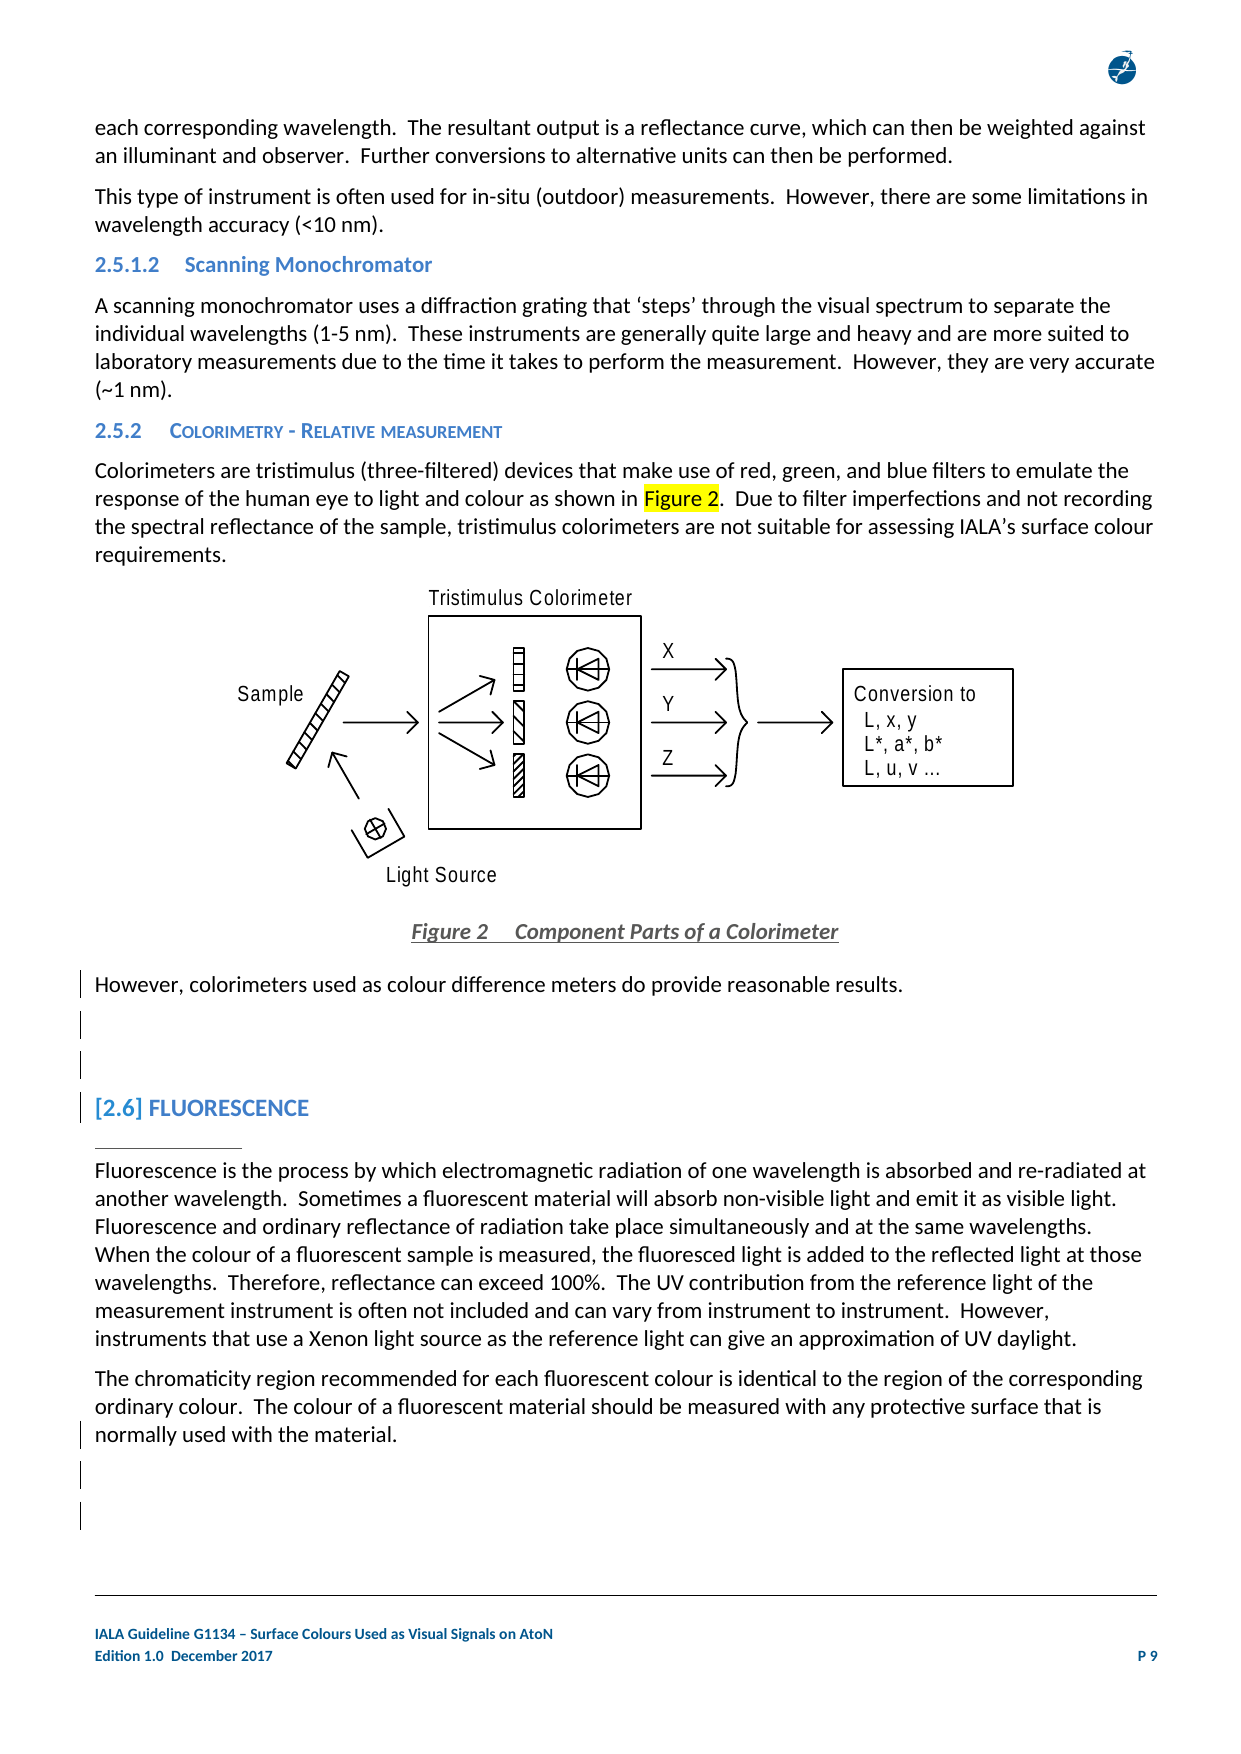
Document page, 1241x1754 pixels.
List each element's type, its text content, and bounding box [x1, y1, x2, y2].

text However, colorimeters used as colour difference meters do provide reasonable results. [94, 970, 1157, 998]
subtitle Colorimetry - Relative measurement [94, 416, 1157, 444]
text This type of instrument is often used for in-situ (outdoor) measurements. However, there are some limitations in wavelength accuracy (<10 nm). [94, 182, 1157, 238]
subtitle Fluorescence [94, 1092, 1084, 1122]
text Fluorescence is the process by which electromagnetic radiation of one wavelength is absorbed and re-radiated at another wavelength. Sometimes a fluorescent material will absorb non-visible light and emit it as visible light. Fluorescence and ordinary reflectance of radiation take place simultaneously and at the same wavelengths. When the colour of a fluorescent sample is measured, the fluoresced light is added to the reflected light at those wavelengths. Therefore, reflectance can exceed 100%. The UV contribution from the reference light of the measurement instrument is often not included and can vary from instrument to instrument. However, instruments that use a Xenon light source as the reference light can give an approximation of UV daylight. [94, 1156, 1157, 1352]
text The chromaticity region recommended for each fluorescent colour is identical to the region of the corresponding ordinary colour. The colour of a fluorescent material should be measured with any protective surface that is normally used with the material. [94, 1364, 1157, 1448]
text Component Parts of a Colorimeter [94, 917, 1157, 945]
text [94, 113, 1157, 169]
text Colorimeters are tristimulus (three-filtered) devices that make use of red, green, and blue filters to emulate the response of the human eye to light and colour as shown in Figure 2. Due to filter imperfections and not recording the spectral reflectance of the sample, tristimulus colorimeters are not suitable for assessing IALA’s surface colour requirements. [94, 456, 1157, 568]
picture [1077, 0, 1196, 119]
subtitle Scanning Monochromator [94, 251, 1157, 279]
text A scanning monochromator uses a diffraction grating that ‘steps’ through the visual spectrum to separate the individual wavelengths (1-5 nm). These instruments are generally quite large and heavy and are more suited to laboratory measurements due to the time it takes to perform the measurement. However, they are very accurate (~1 nm). [94, 291, 1157, 403]
